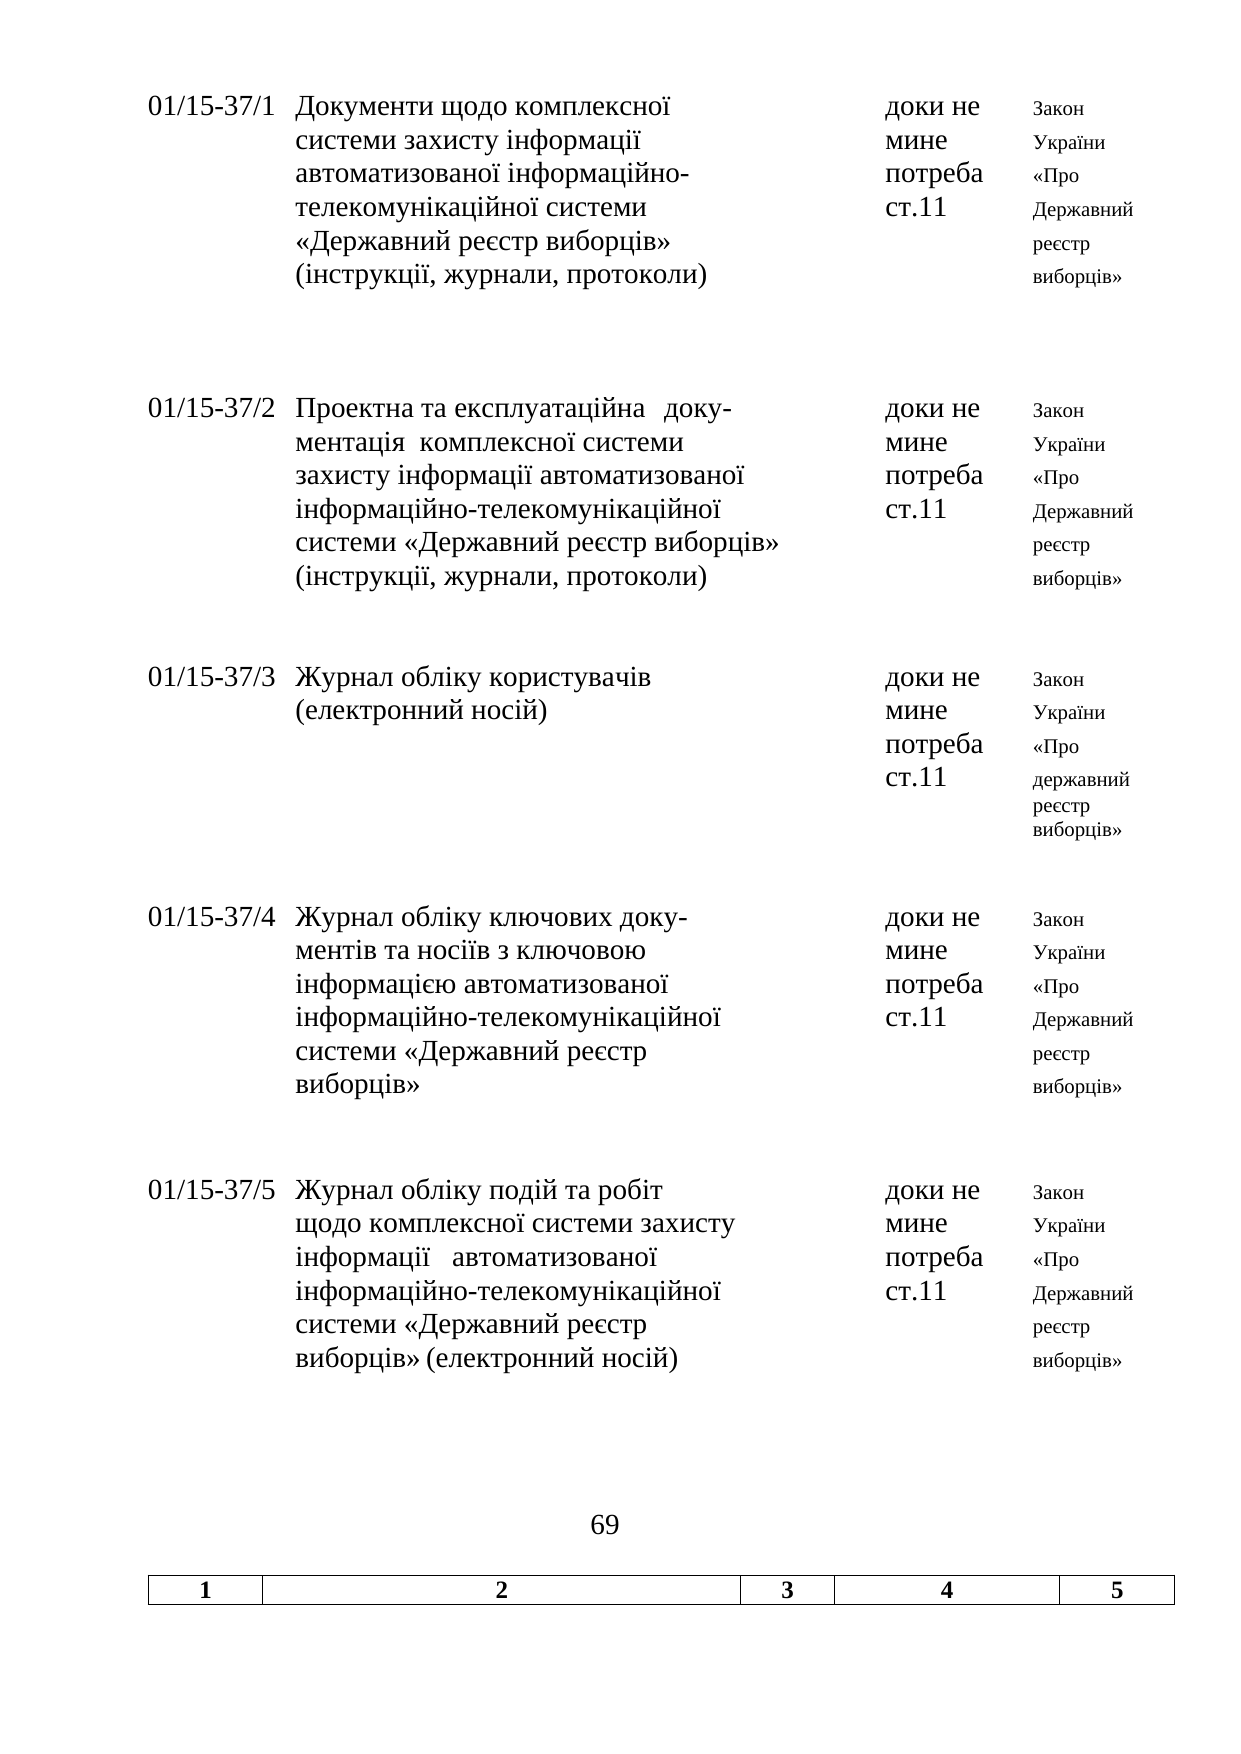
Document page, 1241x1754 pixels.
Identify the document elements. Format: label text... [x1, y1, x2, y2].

text реєстр [148, 793, 1152, 817]
text інформаційно-телекомунікаційної ст.11 Державний [148, 999, 1152, 1033]
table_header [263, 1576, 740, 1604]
text інформації автоматизованої потреба «Про [148, 1239, 1152, 1273]
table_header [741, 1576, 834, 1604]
text (електронний носій) мине України [148, 692, 1152, 726]
text виборців» (електронний носій) виборців» [148, 1340, 1152, 1373]
text 01/15-37/4 Журнал обліку ключових доку- доки не Закон [148, 899, 1152, 932]
text щодо комплексної системи захисту мине України [148, 1206, 1152, 1239]
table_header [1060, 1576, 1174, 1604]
text захисту інформації автоматизованої потреба «Про [148, 457, 1152, 491]
text інформаційно-телекомунікаційної ст.11 Державний [148, 491, 1152, 524]
text 01/15-37/1 Документи щодо комплексної доки не Закон [148, 88, 1152, 122]
text системи «Державний реєстр виборців» реєстр [148, 524, 1152, 558]
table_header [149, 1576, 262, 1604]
text автоматизованої інформаційно- потреба «Про [148, 156, 1152, 189]
text 69 [148, 1507, 1152, 1541]
text системи «Державний реєстр реєстр [148, 1306, 1152, 1340]
text ментів та носіїв з ключовою мине України [148, 932, 1152, 966]
text телекомунікаційної системи ст.11 Державний [148, 189, 1152, 223]
text ст.11 державний [148, 759, 1152, 793]
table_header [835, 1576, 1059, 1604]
text (інструкції, журнали, протоколи) виборців» [148, 558, 1152, 592]
text системи «Державний реєстр реєстр [148, 1033, 1152, 1066]
text 01/15-37/2 Проектна та експлуатаційна доку- доки не Закон [148, 390, 1152, 424]
text виборців» виборців» [148, 1066, 1152, 1100]
text 01/15-37/3 Журнал обліку користувачів доки не Закон [148, 659, 1152, 692]
text ментація комплексної системи мине України [148, 424, 1152, 457]
text інформаційно-телекомунікаційної ст.11 Державний [148, 1273, 1152, 1306]
text 01/15-37/5 Журнал обліку подій та робіт доки не Закон [148, 1172, 1152, 1206]
text «Державний реєстр виборців» реєстр [148, 223, 1152, 256]
text виборців» [148, 817, 1152, 865]
text (інструкції, журнали, протоколи) виборців» [148, 256, 1152, 290]
text потреба «Про [148, 726, 1152, 759]
text системи захисту інформації мине України [148, 122, 1152, 156]
text інформацією автоматизованої потреба «Про [148, 966, 1152, 999]
